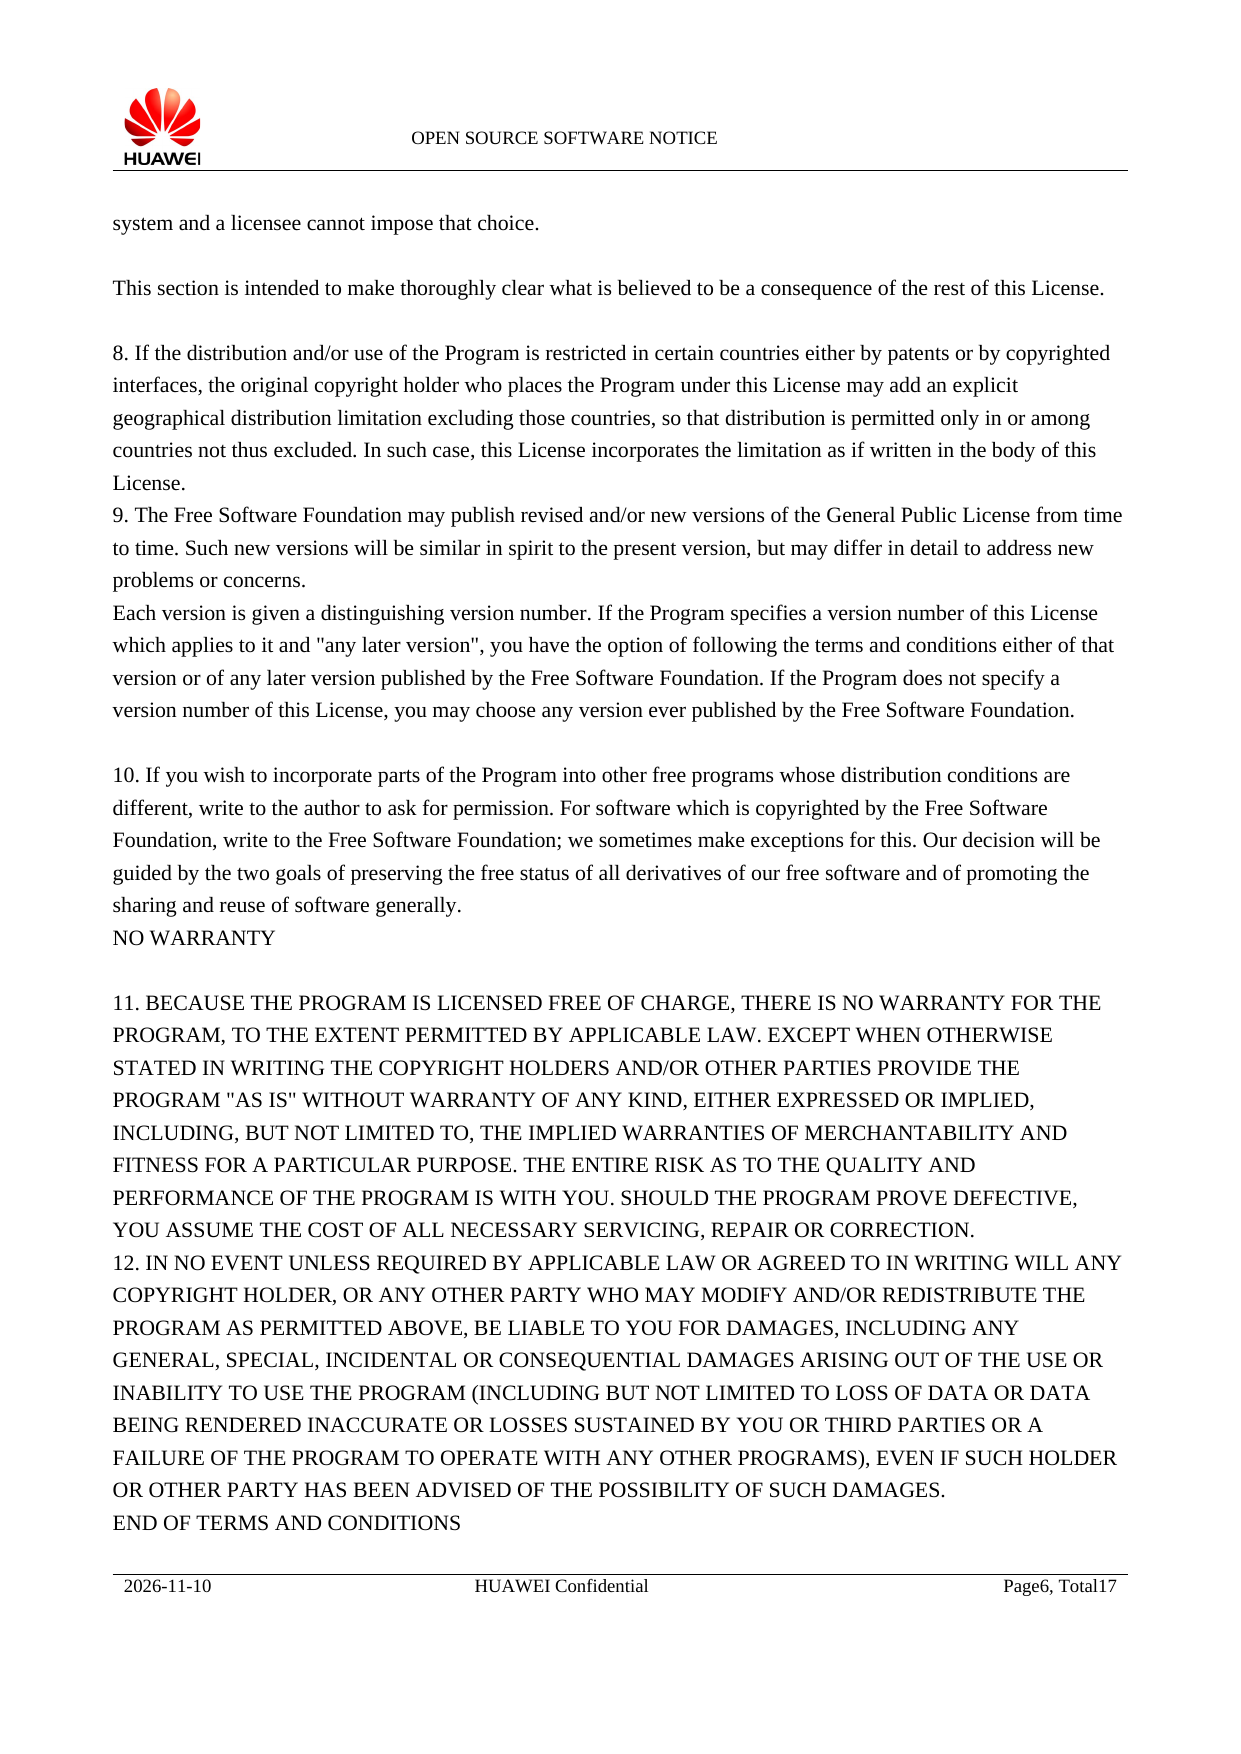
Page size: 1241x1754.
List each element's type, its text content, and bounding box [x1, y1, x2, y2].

picture [124, 88, 201, 165]
